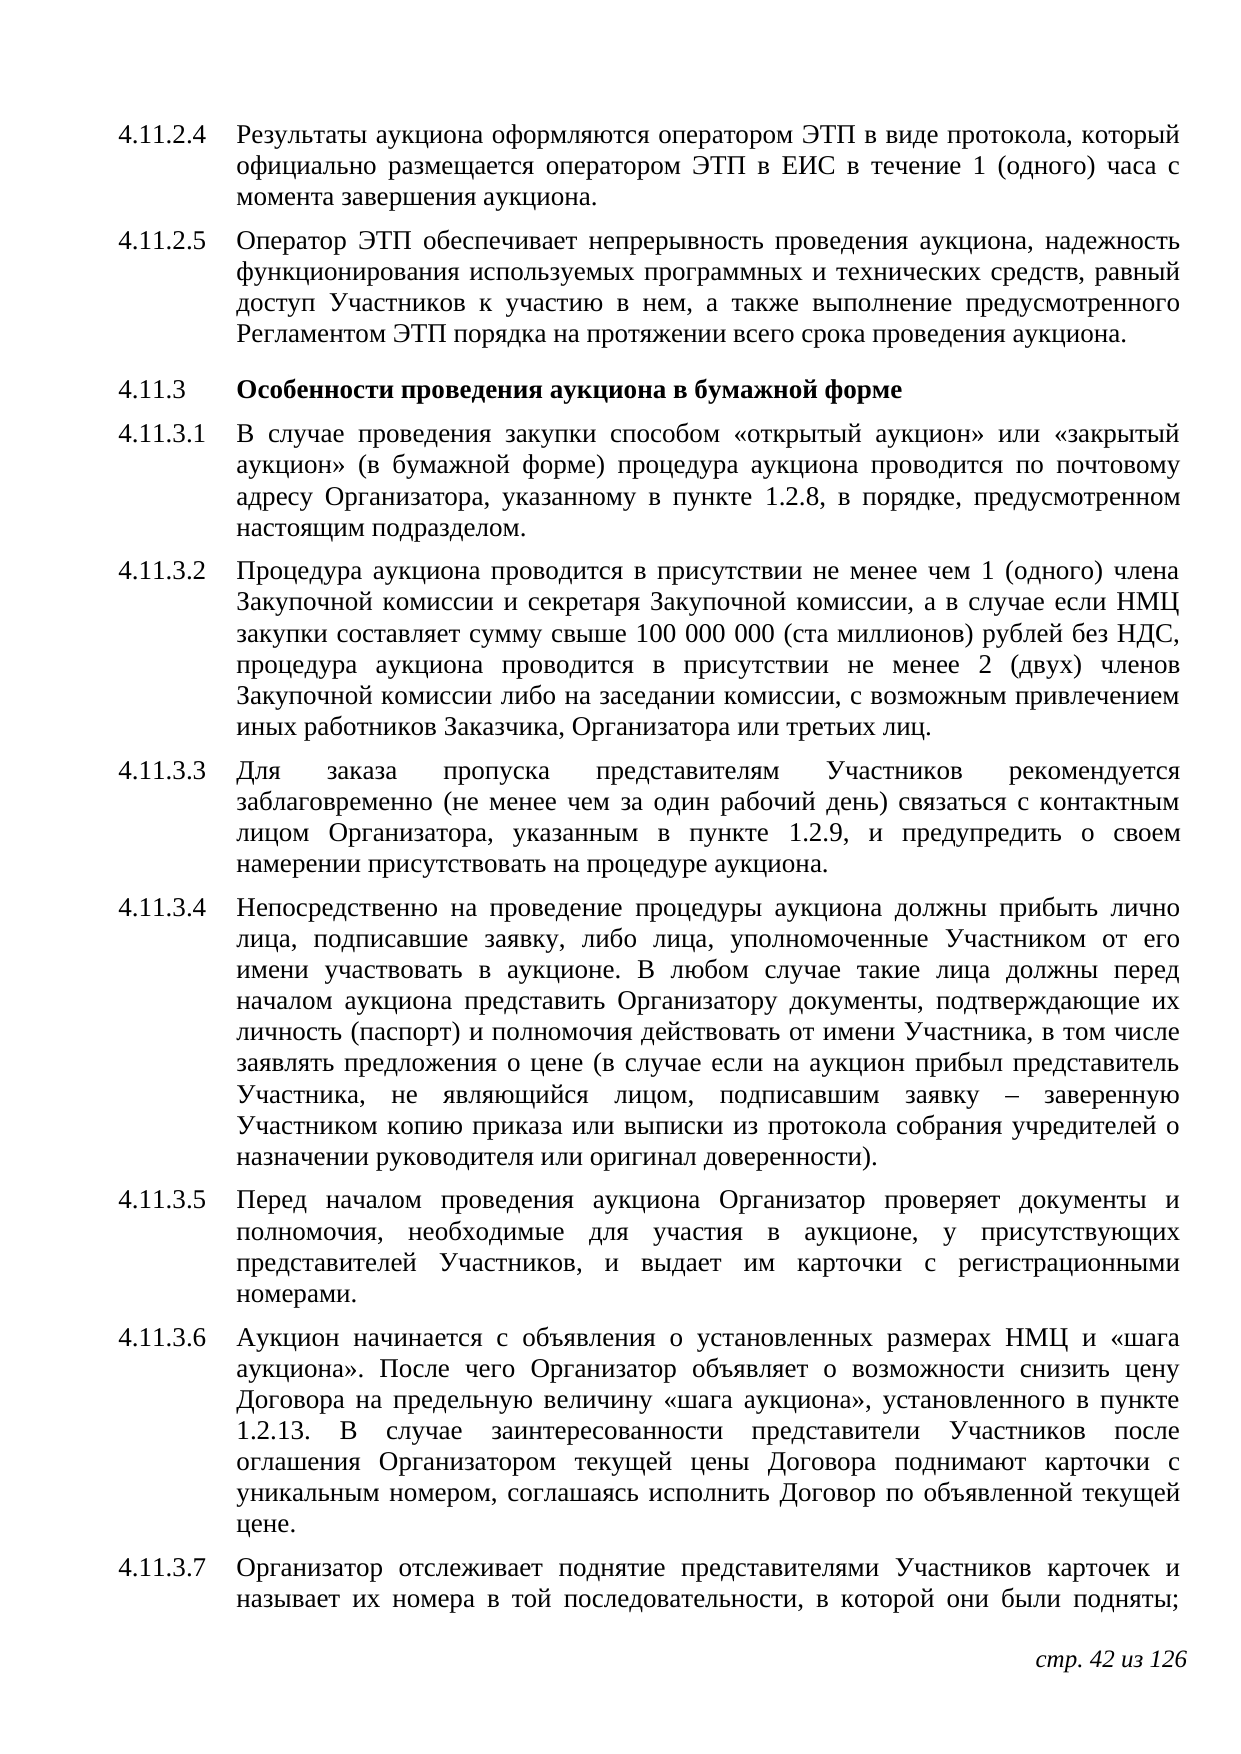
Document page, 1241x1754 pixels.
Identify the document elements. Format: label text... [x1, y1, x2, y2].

text Особенности проведения аукциона в бумажной форме [118, 374, 1181, 405]
text Процедура аукциона проводится в присутствии не менее чем 1 (одного) члена Закупочной комиссии и секретаря Закупочной комиссии, а в случае если НМЦ закупки составляет сумму свыше 100 000 000 (ста миллионов) рублей без НДС, процедура аукциона проводится в присутствии не менее 2 (двух) членов Закупочной комиссии либо на заседании комиссии, с возможным привлечением иных работников Заказчика, Организатора или третьих лиц. [118, 554, 1181, 741]
text Результаты аукциона оформляются оператором ЭТП в виде протокола, который официально размещается оператором ЭТП в ЕИС в течение 1 (одного) часа с момента завершения аукциона. [118, 118, 1181, 212]
text Для заказа пропуска представителям Участников рекомендуется заблаговременно (не менее чем за один рабочий день) связаться с контактным лицом Организатора, указанным в пункте 1.2.9, и предупредить о своем намерении присутствовать на процедуре аукциона. [118, 754, 1181, 878]
text Непосредственно на проведение процедуры аукциона должны прибыть лично лица, подписавшие заявку, либо лица, уполномоченные Участником от его имени участвовать в аукционе. В любом случае такие лица должны перед началом аукциона представить Организатору документы, подтверждающие их личность (паспорт) и полномочия действовать от имени Участника, в том числе заявлять предложения о цене (в случае если на аукцион прибыл представитель Участника, не являющийся лицом, подписавшим заявку – заверенную Участником копию приказа или выписки из протокола собрания учредителей о назначении руководителя или оригинал доверенности). [118, 891, 1181, 1171]
text Оператор ЭТП обеспечивает непрерывность проведения аукциона, надежность функционирования используемых программных и технических средств, равный доступ Участников к участию в нем, а также выполнение предусмотренного Регламентом ЭТП порядка на протяжении всего срока проведения аукциона. [118, 224, 1181, 349]
text Перед началом проведения аукциона Организатор проверяет документы и полномочия, необходимые для участия в аукционе, у присутствующих представителей Участников, и выдает им карточки с регистрационными номерами. [118, 1184, 1181, 1308]
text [118, 1551, 1181, 1613]
text В случае проведения закупки способом «открытый аукцион» или «закрытый аукцион» (в бумажной форме) процедура аукциона проводится по почтовому адресу Организатора, указанному в пункте 1.2.8, в порядке, предусмотренном настоящим подразделом. [118, 417, 1181, 542]
text Аукцион начинается с объявления о установленных размерах НМЦ и «шага аукциона». После чего Организатор объявляет о возможности снизить цену Договора на предельную величину «шага аукциона», установленного в пункте 1.2.13. В случае заинтересованности представители Участников после оглашения Организатором текущей цены Договора поднимают карточки с уникальным номером, соглашаясь исполнить Договор по объявленной текущей цене. [118, 1321, 1181, 1539]
